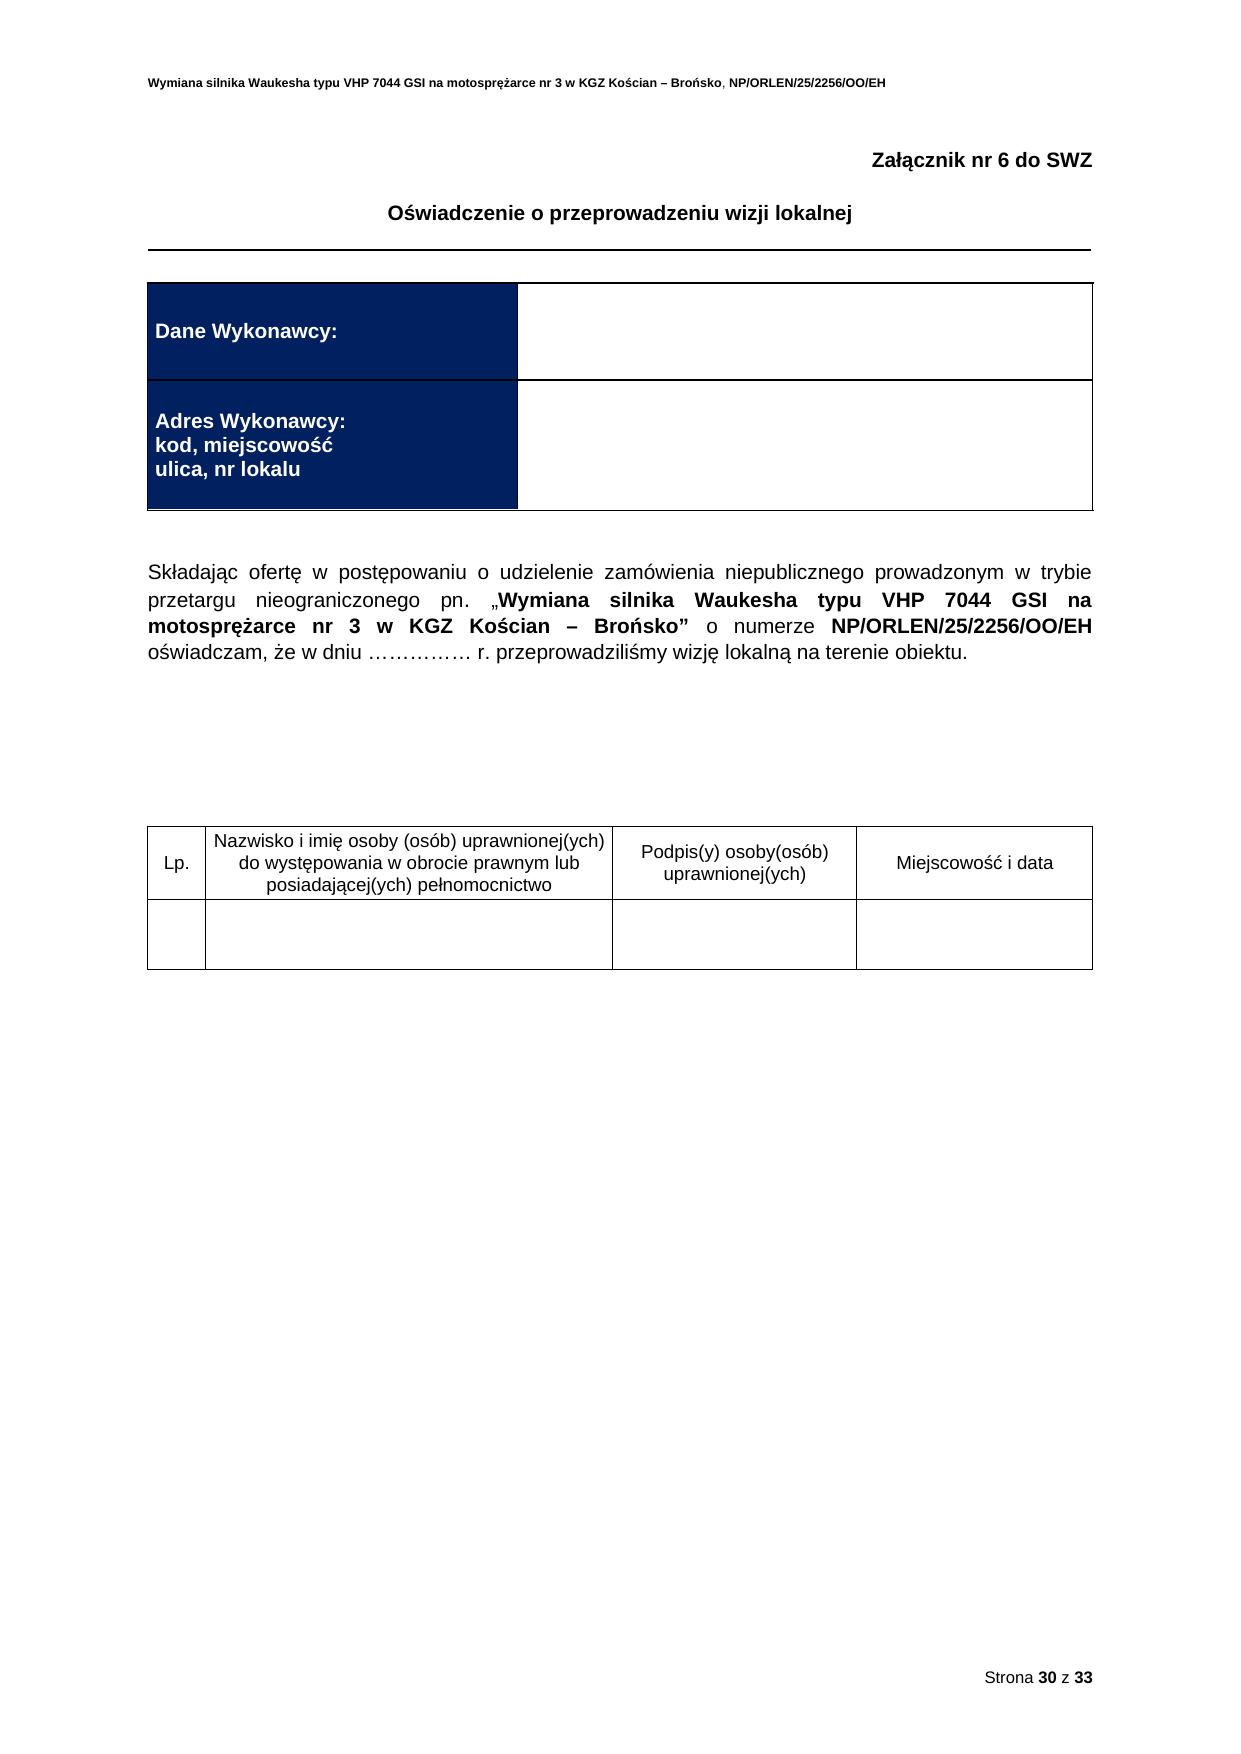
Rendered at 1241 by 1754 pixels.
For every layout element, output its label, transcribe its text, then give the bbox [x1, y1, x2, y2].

text Oświadczenie o przeprowadzeniu wizji lokalnej [148, 200, 1093, 224]
text Składając ofertę w postępowaniu o udzielenie zamówienia niepublicznego prowadzonym w trybie przetargu nieograniczonego pn. „Wymiana silnika Waukesha typu VHP 7044 GSI na motosprężarce nr 3 w KGZ Kościan – Brońsko” o numerze NP/ORLEN/25/2256/OO/EH oświadczam, że w dniu …………… r. przeprowadziliśmy wizję lokalną na terenie obiektu. [148, 559, 1093, 663]
table_header Nazwisko i imię osoby (osób) uprawnionej(ych) do występowania w obrocie prawnym lub posiadającej(ych) pełnomocnictwo [206, 827, 612, 899]
table_cell [148, 900, 205, 969]
table_cell [857, 900, 1092, 969]
table_header Dane Wykonawcy: [148, 284, 517, 379]
table_header Podpis(y) osoby(osób) uprawnionej(ych) [613, 827, 856, 899]
table_cell Adres Wykonawcy: kod, miejscowość ulica, nr lokalu [148, 381, 517, 509]
table_cell [518, 381, 1092, 509]
table_header Lp. [148, 827, 205, 899]
table_cell [206, 900, 612, 969]
text Załącznik nr 6 do SWZ [148, 148, 1093, 172]
table_header [518, 284, 1092, 379]
table_header Miejscowość i data [857, 827, 1092, 899]
table_cell [613, 900, 856, 969]
